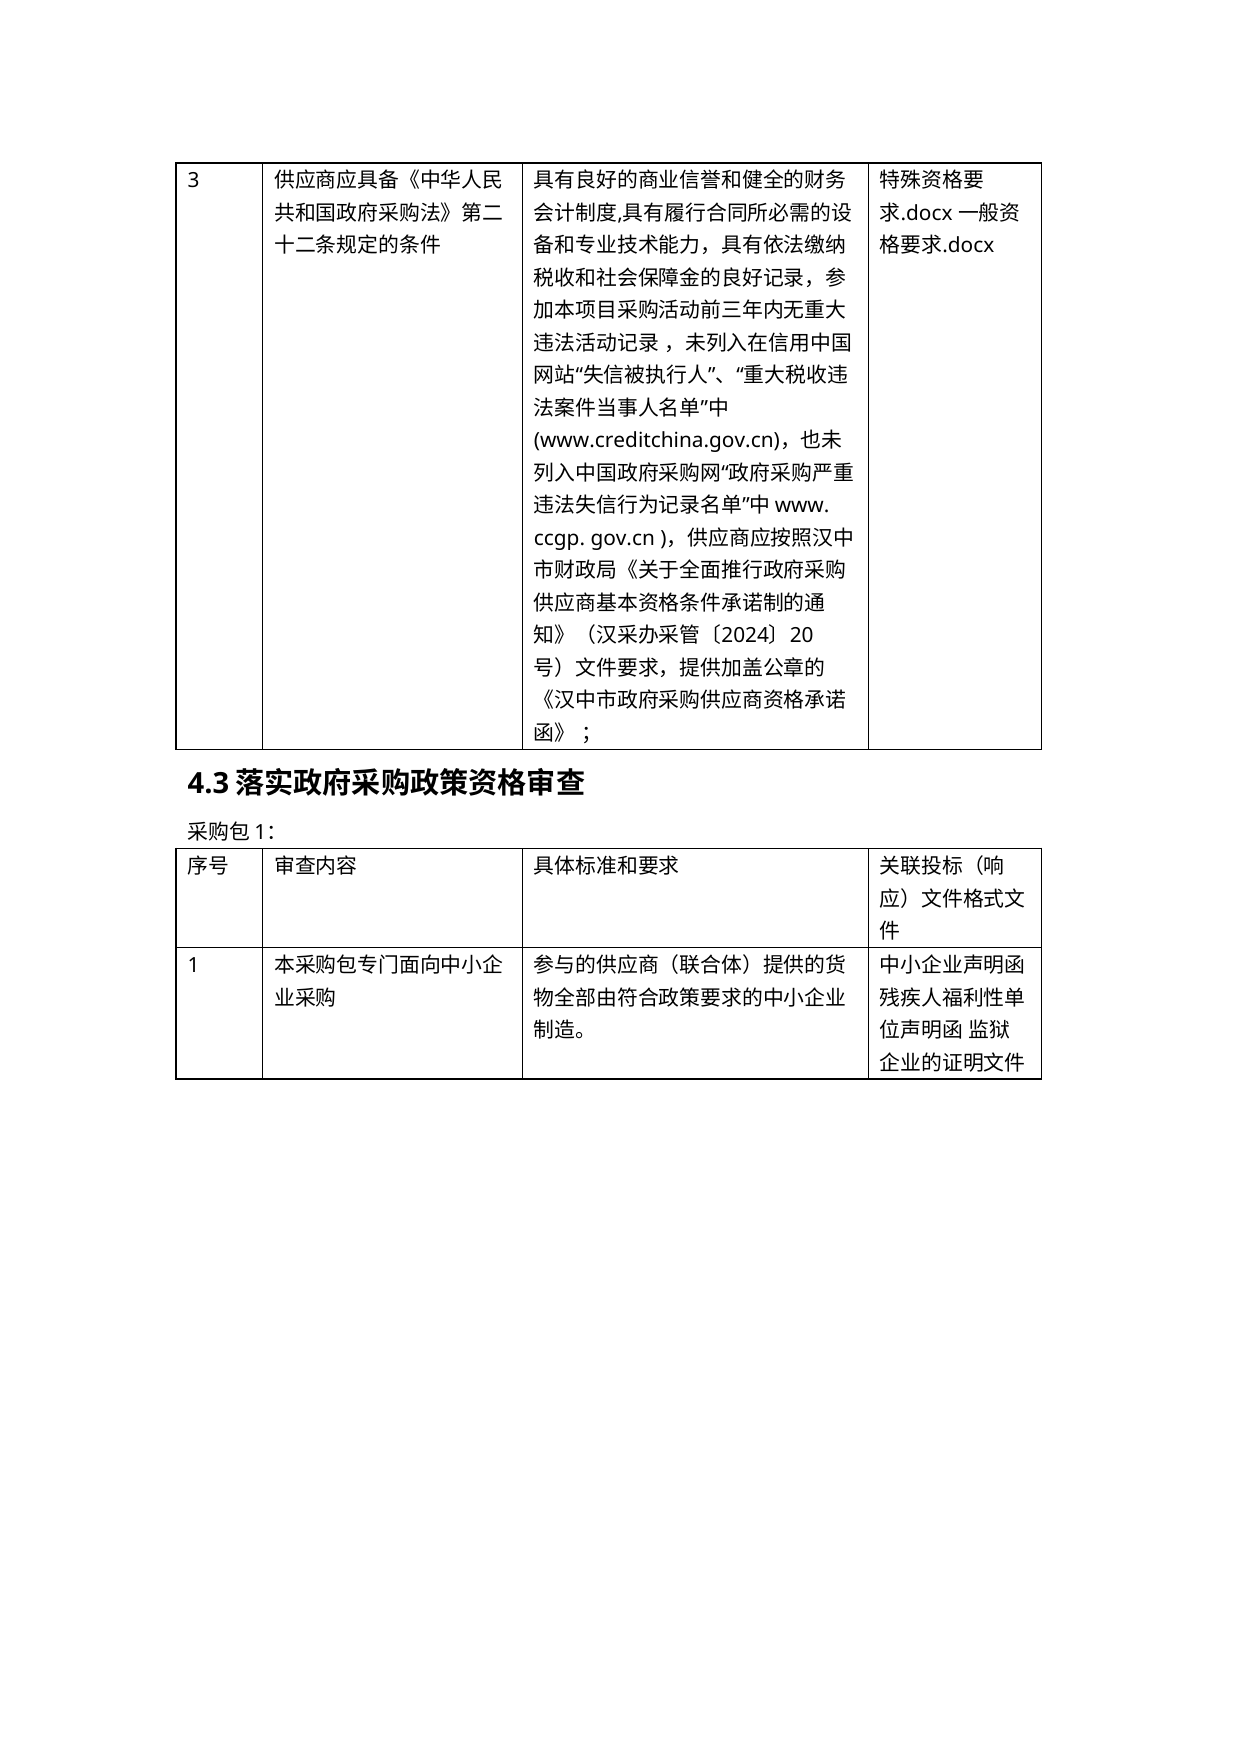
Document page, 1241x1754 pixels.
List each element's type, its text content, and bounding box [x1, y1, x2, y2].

table_cell 本采购包专门面向中小企业采购 [263, 948, 522, 1078]
table_cell 供应商应具备《中华人民共和国政府采购法》第二十二条规定的条件 [263, 164, 522, 748]
table_header 关联投标（响应）文件格式文件 [869, 849, 1041, 947]
text 采购包1： [187, 815, 1053, 848]
table_header 序号 [177, 849, 262, 947]
table_cell 具有良好的商业信誉和健全的财务会计制度,具有履行合同所必需的设备和专业技术能力，具有依法缴纳税收和社会保障金的良好记录，参加本项目采购活动前三年内无重大违法活动记录 ，未列入在信用中国网站“失信被执行人”、“重大税收违法案件当事人名单”中(www.creditchina.gov.cn)，也未列入中国政府采购网“政府采购严重违法失信行为记录名单”中www. ccgp. gov.cn )，供应商应按照汉中市财政局《关于全面推行政府采购供应商基本资格条件承诺制的通知》（汉采办采管〔2024〕20号）文件要求，提供加盖公章的《汉中市政府采购供应商资格承诺函》 ； [523, 164, 868, 748]
table_cell 中小企业声明函 残疾人福利性单位声明函 监狱企业的证明文件 [869, 948, 1041, 1078]
table_cell 1 [177, 948, 262, 1078]
table_header 具体标准和要求 [523, 849, 868, 947]
text 4.3落实政府采购政策资格审查 [187, 750, 1053, 815]
table_cell 3 [177, 164, 262, 748]
table_cell 参与的供应商（联合体）提供的货物全部由符合政策要求的中小企业制造。 [523, 948, 868, 1078]
table_header 审查内容 [263, 849, 522, 947]
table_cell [869, 164, 1041, 748]
